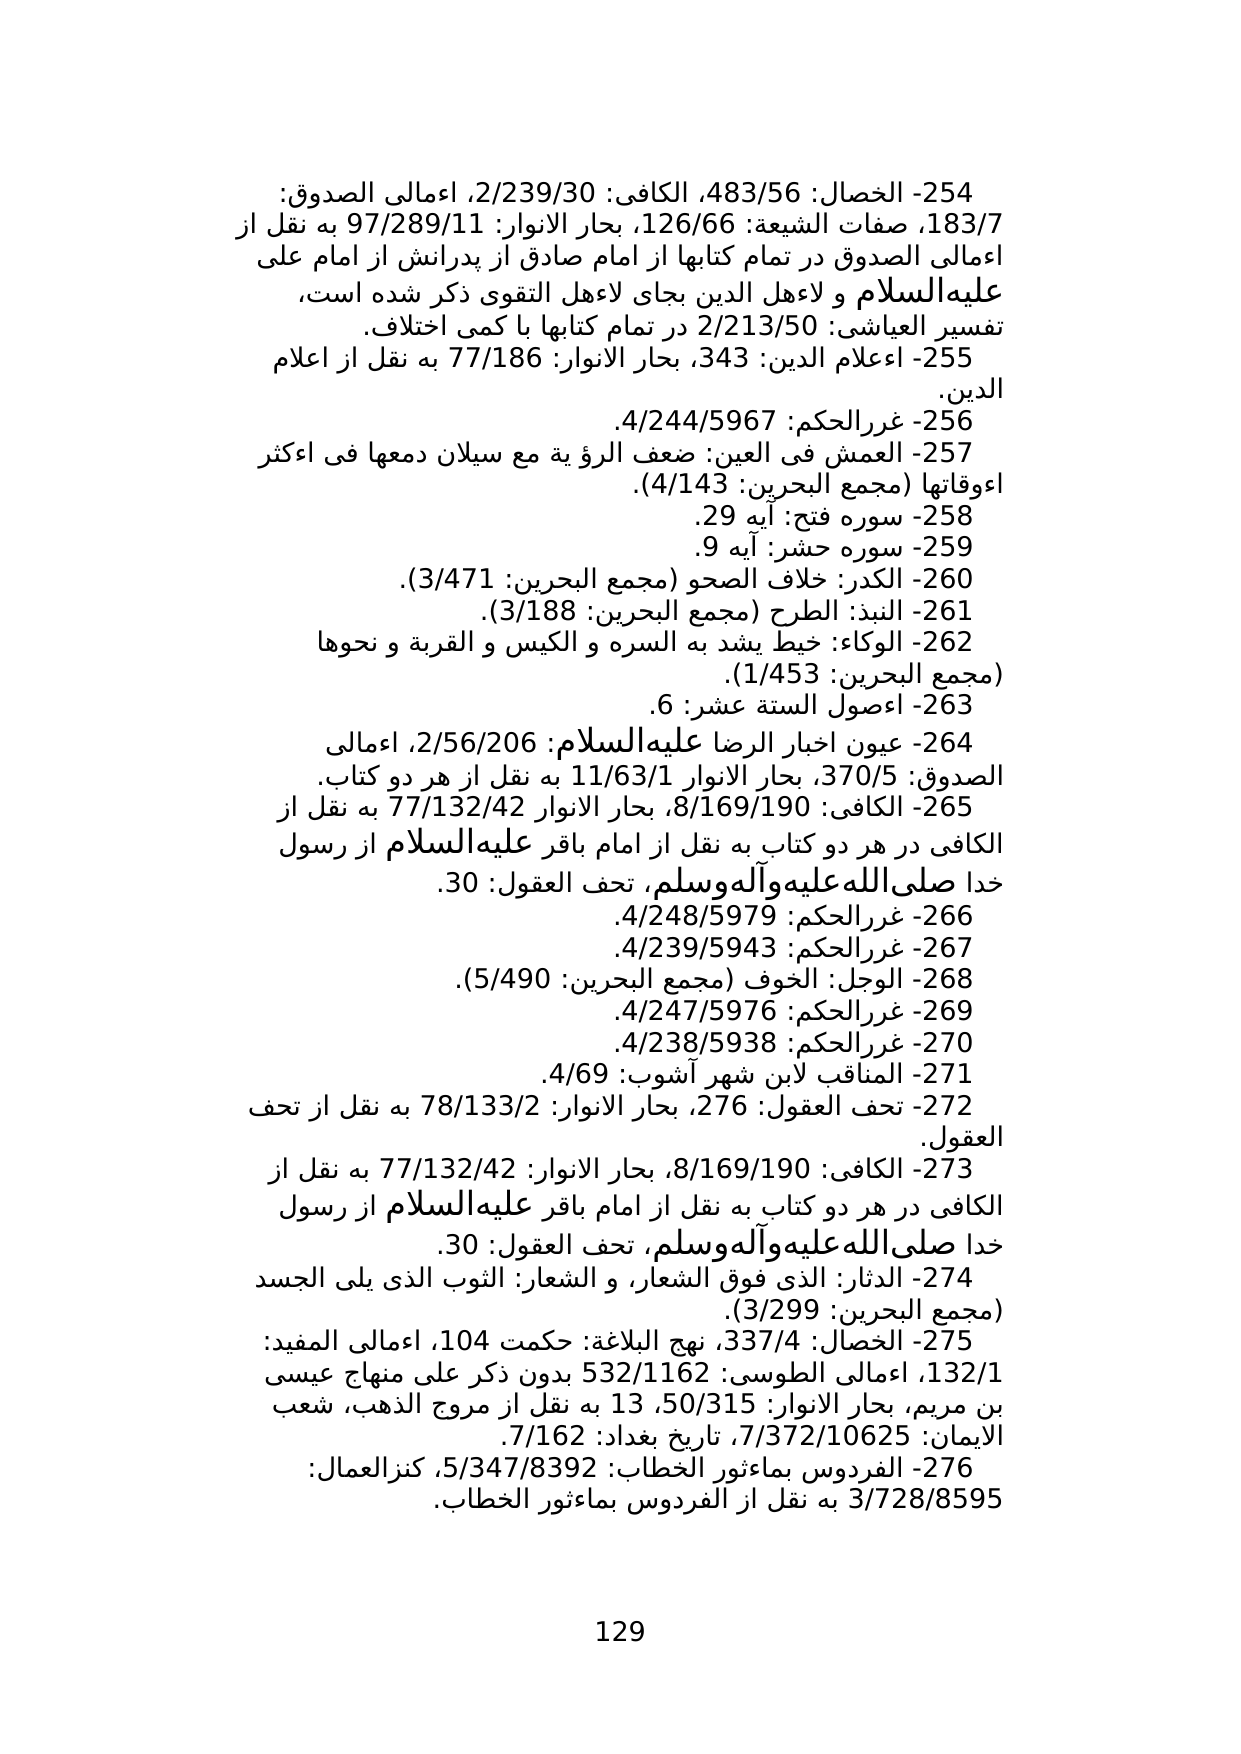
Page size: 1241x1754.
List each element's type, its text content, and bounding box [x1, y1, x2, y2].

text 273- الكافى: 8/169/190، بحار الانوار: 77/132/42 به نقل از الكافى در هر دو كتاب به نقل از امام باقر عليه‌السلام از رسول خدا صلى‌الله‌عليه‌وآله‌وسلم، تحف العقول: 30. [236, 1153, 1004, 1262]
text 267- غررالحكم: 4/239/5943. [236, 932, 1004, 964]
text 266- غررالحكم: 4/248/5979. [236, 901, 1004, 932]
text 255- اءعلام الدین: 343، بحار الانوار: 77/186 به نقل از اعلام الدین. [236, 342, 1004, 405]
text 270- غررالحكم: 4/238/5938. [236, 1027, 1004, 1058]
text 256- غررالحكم: 4/244/5967. [236, 405, 1004, 437]
text 265- الكافى: 8/169/190، بحار الانوار 77/132/42 به نقل از الكافى در هر دو كتاب به نقل از امام باقر عليه‌السلام از رسول خدا صلى‌الله‌عليه‌وآله‌وسلم، تحف العقول: 30. [236, 791, 1004, 901]
text 271- المناقب لابن شهر آشوب: 4/69. [236, 1058, 1004, 1090]
text 259- سوره حشر: آیه 9. [236, 532, 1004, 563]
text 260- الكدر: خلاف الصحو (مجمع البحرین: 3/471). [236, 563, 1004, 595]
text 269- غررالحكم: 4/247/5976. [236, 995, 1004, 1027]
text 258- سوره فتح: آیه 29. [236, 500, 1004, 532]
text 264- عیون اخبار الرضا عليه‌السلام: 2/56/206، اءمالى الصدوق: 370/5، بحار الانوار 11/63/1 به نقل از هر دو كتاب. [236, 721, 1004, 791]
text 272- تحف العقول: 276، بحار الانوار: 78/133/2 به نقل از تحف العقول. [236, 1090, 1004, 1153]
text 268- الوجل: الخوف (مجمع البحرین: 5/490). [236, 964, 1004, 995]
text 274- الدثار: الذى فوق الشعار، و الشعار: الثوب الذى یلى الجسد (مجمع البحرین: 3/299). [236, 1262, 1004, 1326]
text 262- الوكاء: خیط یشد به السره و الكیس و القربة و نحوها (مجمع البحرین: 1/453). [236, 626, 1004, 689]
text 254- الخصال: 483/56، الكافى: 2/239/30، اءمالى الصدوق: 183/7، صفات الشیعة: 126/66، بحار الانوار: 97/289/11 به نقل از اءمالى الصدوق در تمام كتابها از امام صادق از پدرانش از امام على عليه‌السلام و لاءهل الدین بجاى لاءهل التقوى ذكر شده است، تفسیر العیاشى: 2/213/50 در تمام كتابها با كمى اختلاف. [236, 177, 1004, 342]
text 276- الفردوس بماءثور الخطاب: 5/347/8392، كنزالعمال: 3/728/8595 به نقل از الفردوس بماءثور الخطاب. [236, 1452, 1004, 1515]
text 275- الخصال: 337/4، نهج البلاغة: حكمت 104، اءمالى المفید: 132/1، اءمالى الطوسى: 532/1162 بدون ذكر على منهاج عیسى بن مریم، بحار الانوار: 50/315، 13 به نقل از مروج الذهب، شعب الایمان: 7/372/10625، تاریخ بغداد: 7/162. [236, 1326, 1004, 1452]
text 263- اءصول الستة عشر: 6. [236, 689, 1004, 721]
text 261- النبذ: الطرح (مجمع البحرین: 3/188). [236, 595, 1004, 626]
text 257- العمش فى العین: ضعف الرؤ یة مع سیلان دمعها فى اءكثر اءوقاتها (مجمع البحرین: 4/143). [236, 437, 1004, 500]
